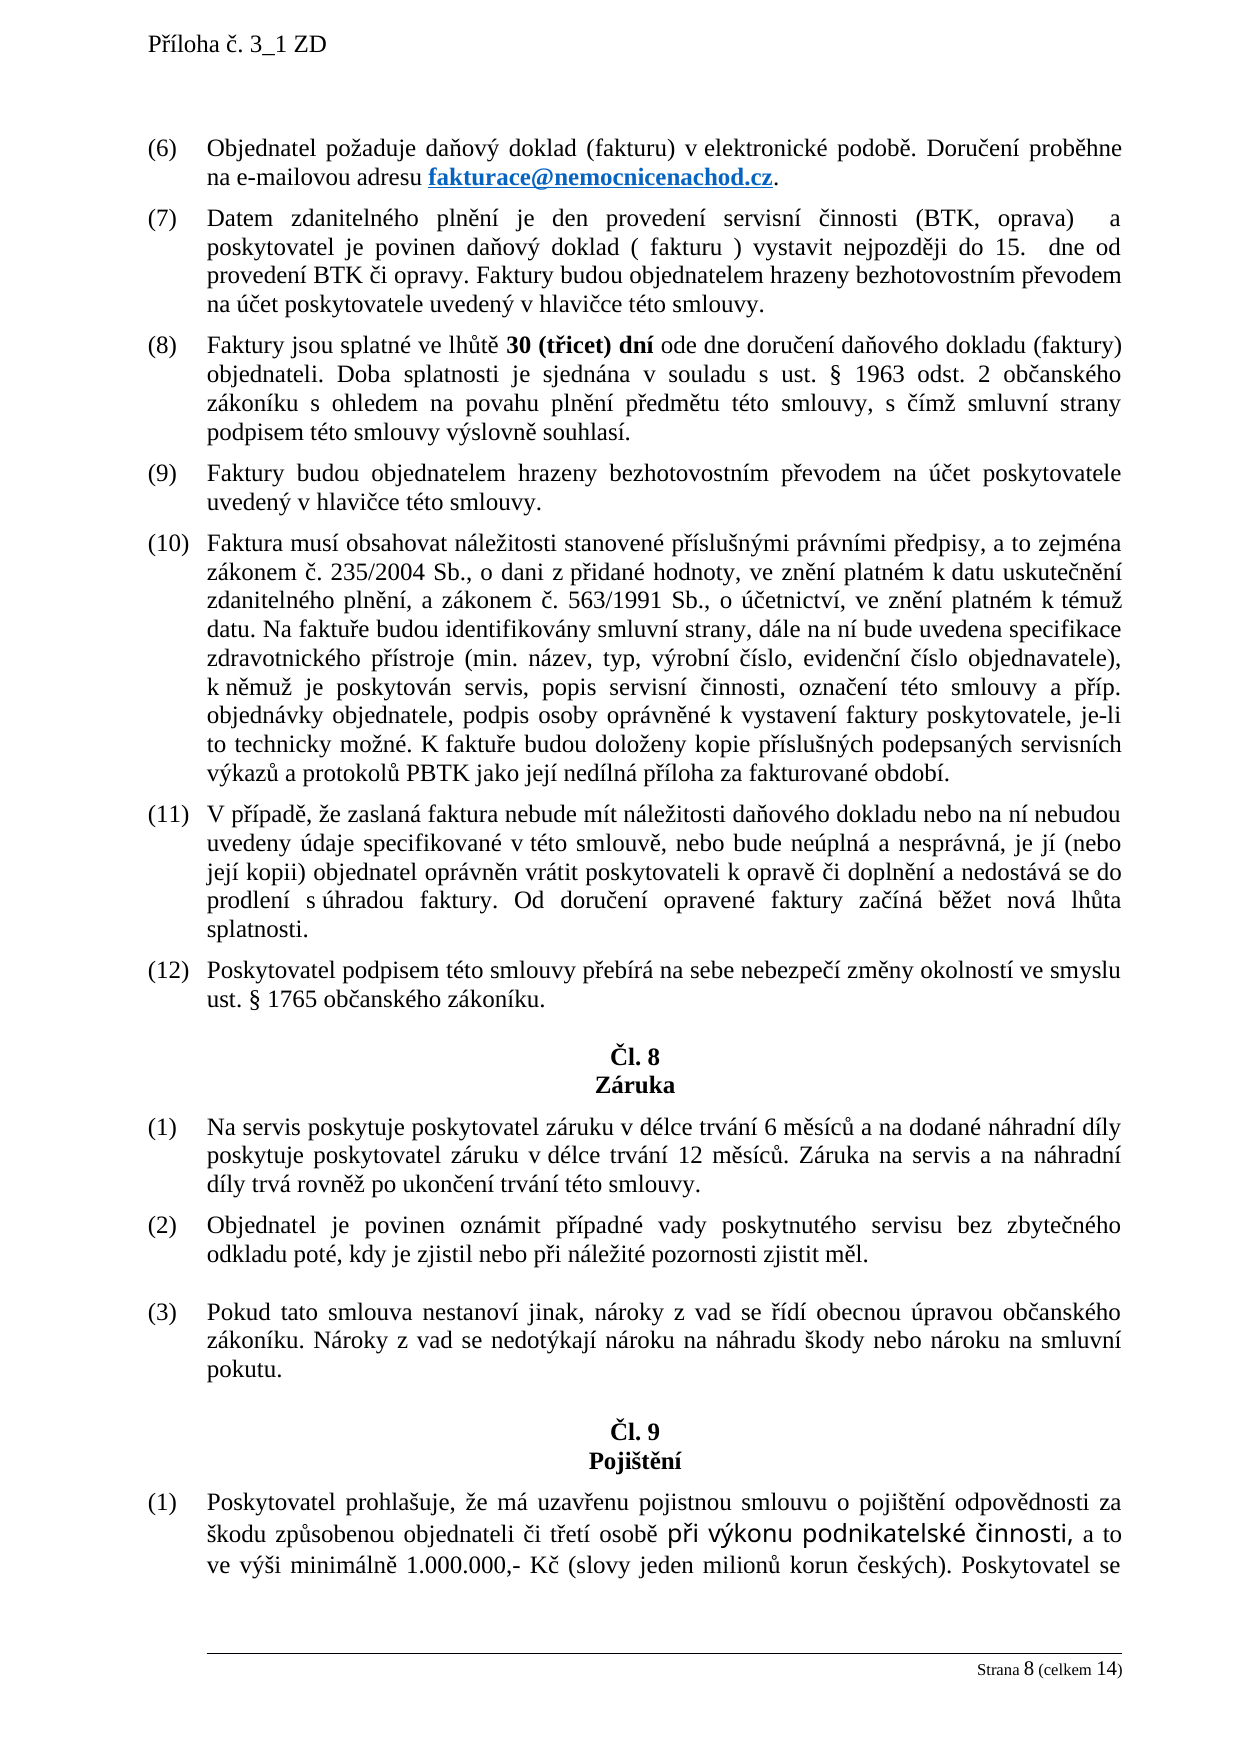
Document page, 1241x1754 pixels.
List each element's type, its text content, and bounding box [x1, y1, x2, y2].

list Datem zdanitelného plnění je den provedení servisní činnosti (BTK, oprava) a poskytovatel je povinen daňový doklad ( fakturu ) vystavit nejpozději do 15. dne od provedení BTK či opravy. Faktury budou objednatelem hrazeny bezhotovostním převodem na účet poskytovatele uvedený v hlavičce této smlouvy. [148, 203, 1122, 318]
list Faktury budou objednatelem hrazeny bezhotovostním převodem na účet poskytovatele uvedený v hlavičce této smlouvy. [148, 458, 1122, 515]
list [148, 1487, 1122, 1578]
list Objednatel požaduje daňový doklad (fakturu) v elektronické podobě. Doručení proběhne na e-mailovou adresu fakturace@nemocnicenachod.cz. [148, 133, 1122, 190]
subtitle Čl. 8 [148, 1042, 1122, 1070]
list Pokud tato smlouva nestanoví jinak, nároky z vad se řídí obecnou úpravou občanského zákoníku. Nároky z vad se nedotýkají nároku na náhradu škody nebo nároku na smluvní pokutu. [148, 1297, 1122, 1383]
list Poskytovatel podpisem této smlouvy přebírá na sebe nebezpečí změny okolností ve smyslu ust. § 1765 občanského zákoníku. [148, 955, 1122, 1013]
text Pojištění [148, 1446, 1122, 1474]
list Faktura musí obsahovat náležitosti stanovené příslušnými právními předpisy, a to zejména zákonem č. 235/2004 Sb., o dani z přidané hodnoty, ve znění platném k datu uskutečnění zdanitelného plnění, a zákonem č. 563/1991 Sb., o účetnictví, ve znění platném k témuž datu. Na faktuře budou identifikovány smluvní strany, dále na ní bude uvedena specifikace zdravotnického přístroje (min. název, typ, výrobní číslo, evidenční číslo objednavatele), k němuž je poskytován servis, popis servisní činnosti, označení této smlouvy a příp. objednávky objednatele, podpis osoby oprávněné k vystavení faktury poskytovatele, je-li to technicky možné. K faktuře budou doloženy kopie příslušných podepsaných servisních výkazů a protokolů PBTK jako její nedílná příloha za fakturované období. [148, 528, 1122, 787]
subtitle Čl. 9 [148, 1417, 1122, 1446]
list Objednatel je povinen oznámit případné vady poskytnutého servisu bez zbytečného odkladu poté, kdy je zjistil nebo při náležité pozornosti zjistit měl. [148, 1210, 1122, 1268]
subtitle Záruka [148, 1070, 1122, 1099]
list Faktury jsou splatné ve lhůtě 30 (třicet) dní ode dne doručení daňového dokladu (faktury) objednateli. Doba splatnosti je sjednána v souladu s ust. § 1963 odst. 2 občanského zákoníku s ohledem na povahu plnění předmětu této smlouvy, s čímž smluvní strany podpisem této smlouvy výslovně souhlasí. [148, 330, 1122, 445]
subtitle Na servis poskytuje poskytovatel záruku v délce trvání 6 měsíců a na dodané náhradní díly poskytuje poskytovatel záruku v délce trvání 12 měsíců. Záruka na servis a na náhradní díly trvá rovněž po ukončení trvání této smlouvy. [148, 1112, 1122, 1198]
list V případě, že zaslaná faktura nebude mít náležitosti daňového dokladu nebo na ní nebudou uvedeny údaje specifikované v této smlouvě, nebo bude neúplná a nesprávná, je jí (nebo její kopii) objednatel oprávněn vrátit poskytovateli k opravě či doplnění a nedostává se do prodlení s úhradou faktury. Od doručení opravené faktury začíná běžet nová lhůta splatnosti. [148, 799, 1122, 943]
